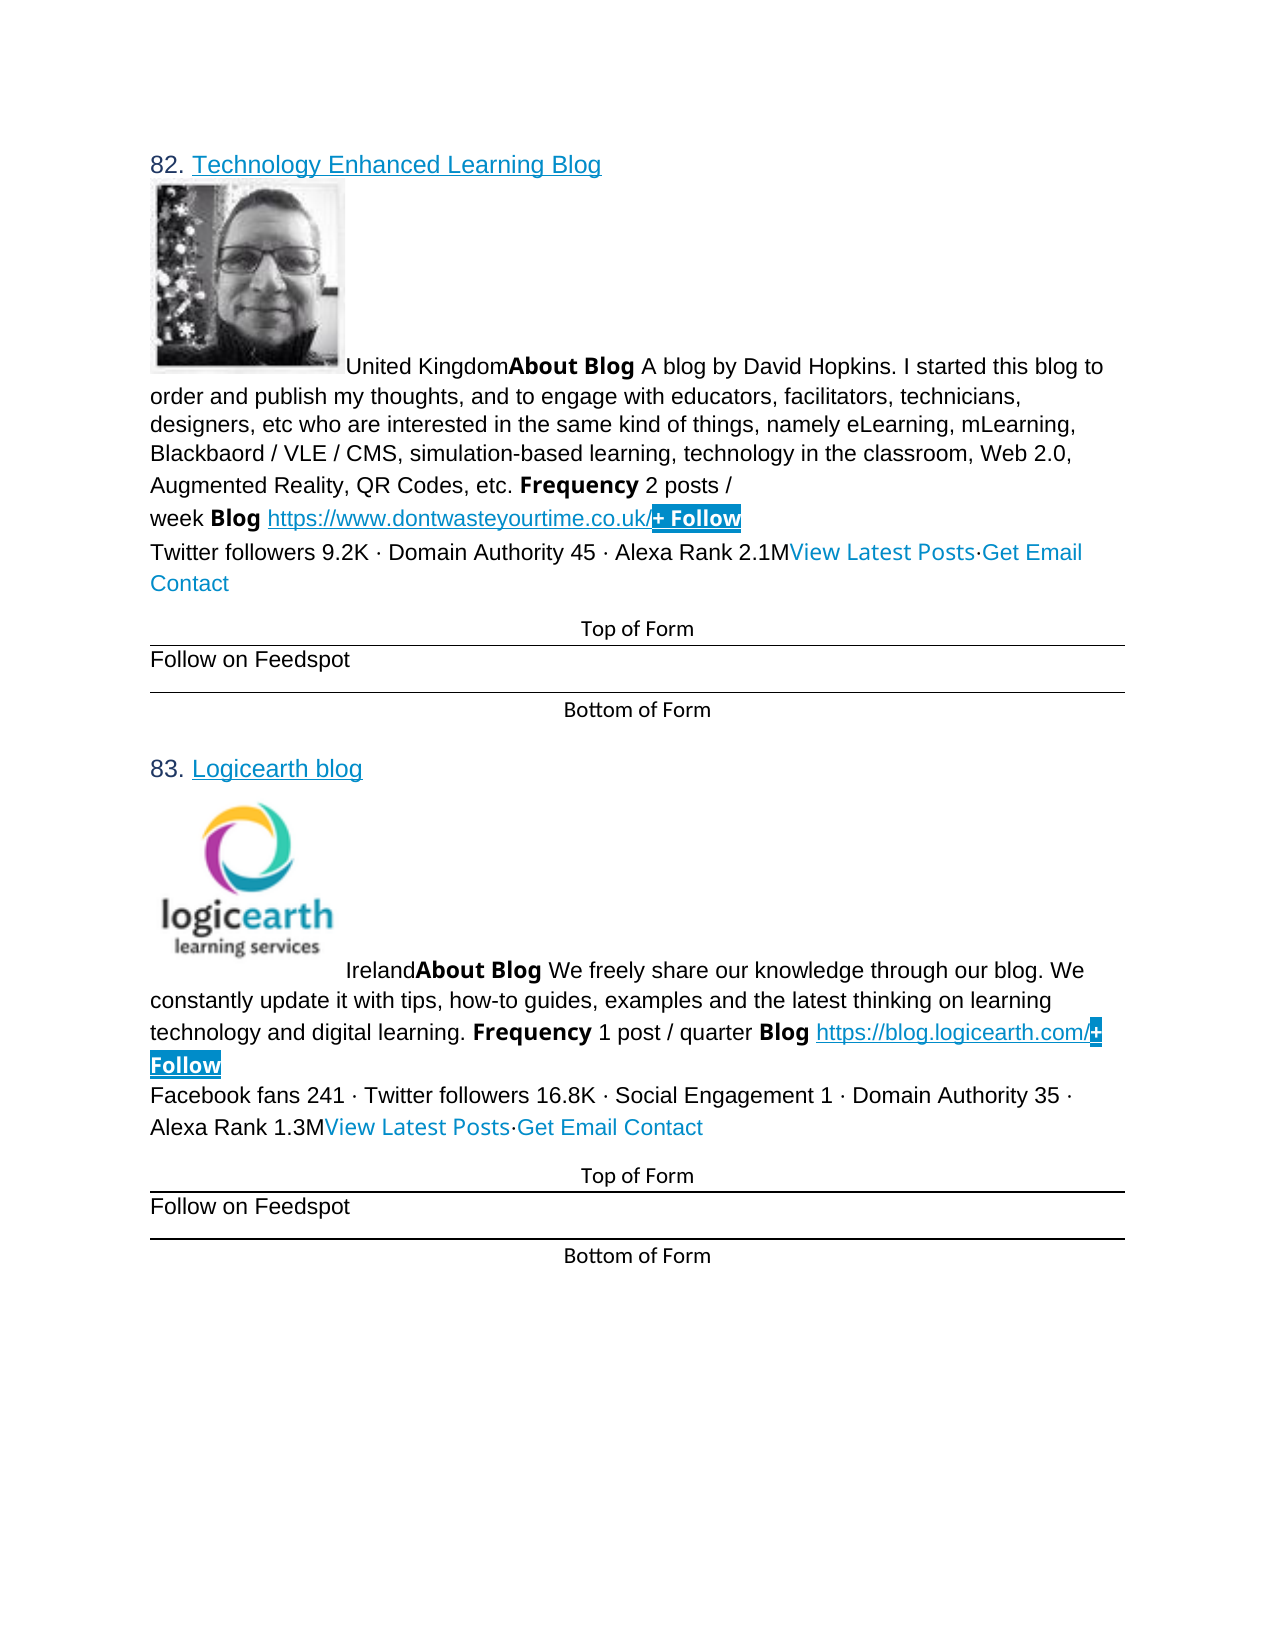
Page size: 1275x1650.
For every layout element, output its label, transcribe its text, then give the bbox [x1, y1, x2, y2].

text Follow on Feedspot [150, 1193, 1125, 1219]
text Top of Form [150, 614, 1125, 645]
subtitle 83. Logicearth blog [150, 754, 1125, 783]
text United KingdomAbout Blog A blog by David Hopkins. I started this blog to order and publish my thoughts, and to engage with educators, facilitators, technicians, designers, etc who are interested in the same kind of things, namely eLearning, mLearning, Blackbaord / VLE / CMS, simulation-based learning, technology in the classroom, Web 2.0, Augmented Reality, QR Codes, etc. Frequency 2 posts / week Blog https://www.dontwasteyourtime.co.uk/+ Follow Twitter followers 9.2K ⋅ Domain Authority 45 ⋅ Alexa Rank 2.1MView Latest Posts⋅Get Email Contact [150, 179, 1125, 596]
picture [150, 178, 346, 374]
picture [150, 783, 346, 979]
text Follow on Feedspot [150, 646, 1125, 673]
text Top of Form [150, 1161, 1125, 1191]
text Bottom of Form [150, 693, 1125, 723]
text IrelandAbout Blog We freely share our knowledge through our blog. We constantly update it with tips, how-to guides, examples and the latest thinking on learning technology and digital learning. Frequency 1 post / quarter Blog https://blog.logicearth.com/+ Follow Facebook fans 241 ⋅ Twitter followers 16.8K ⋅ Social Engagement 1 ⋅ Domain Authority 35 ⋅ Alexa Rank 1.3MView Latest Posts⋅Get Email Contact [150, 783, 1125, 1142]
text Bottom of Form [150, 1240, 1125, 1270]
subtitle 82. Technology Enhanced Learning Blog [150, 150, 1125, 179]
